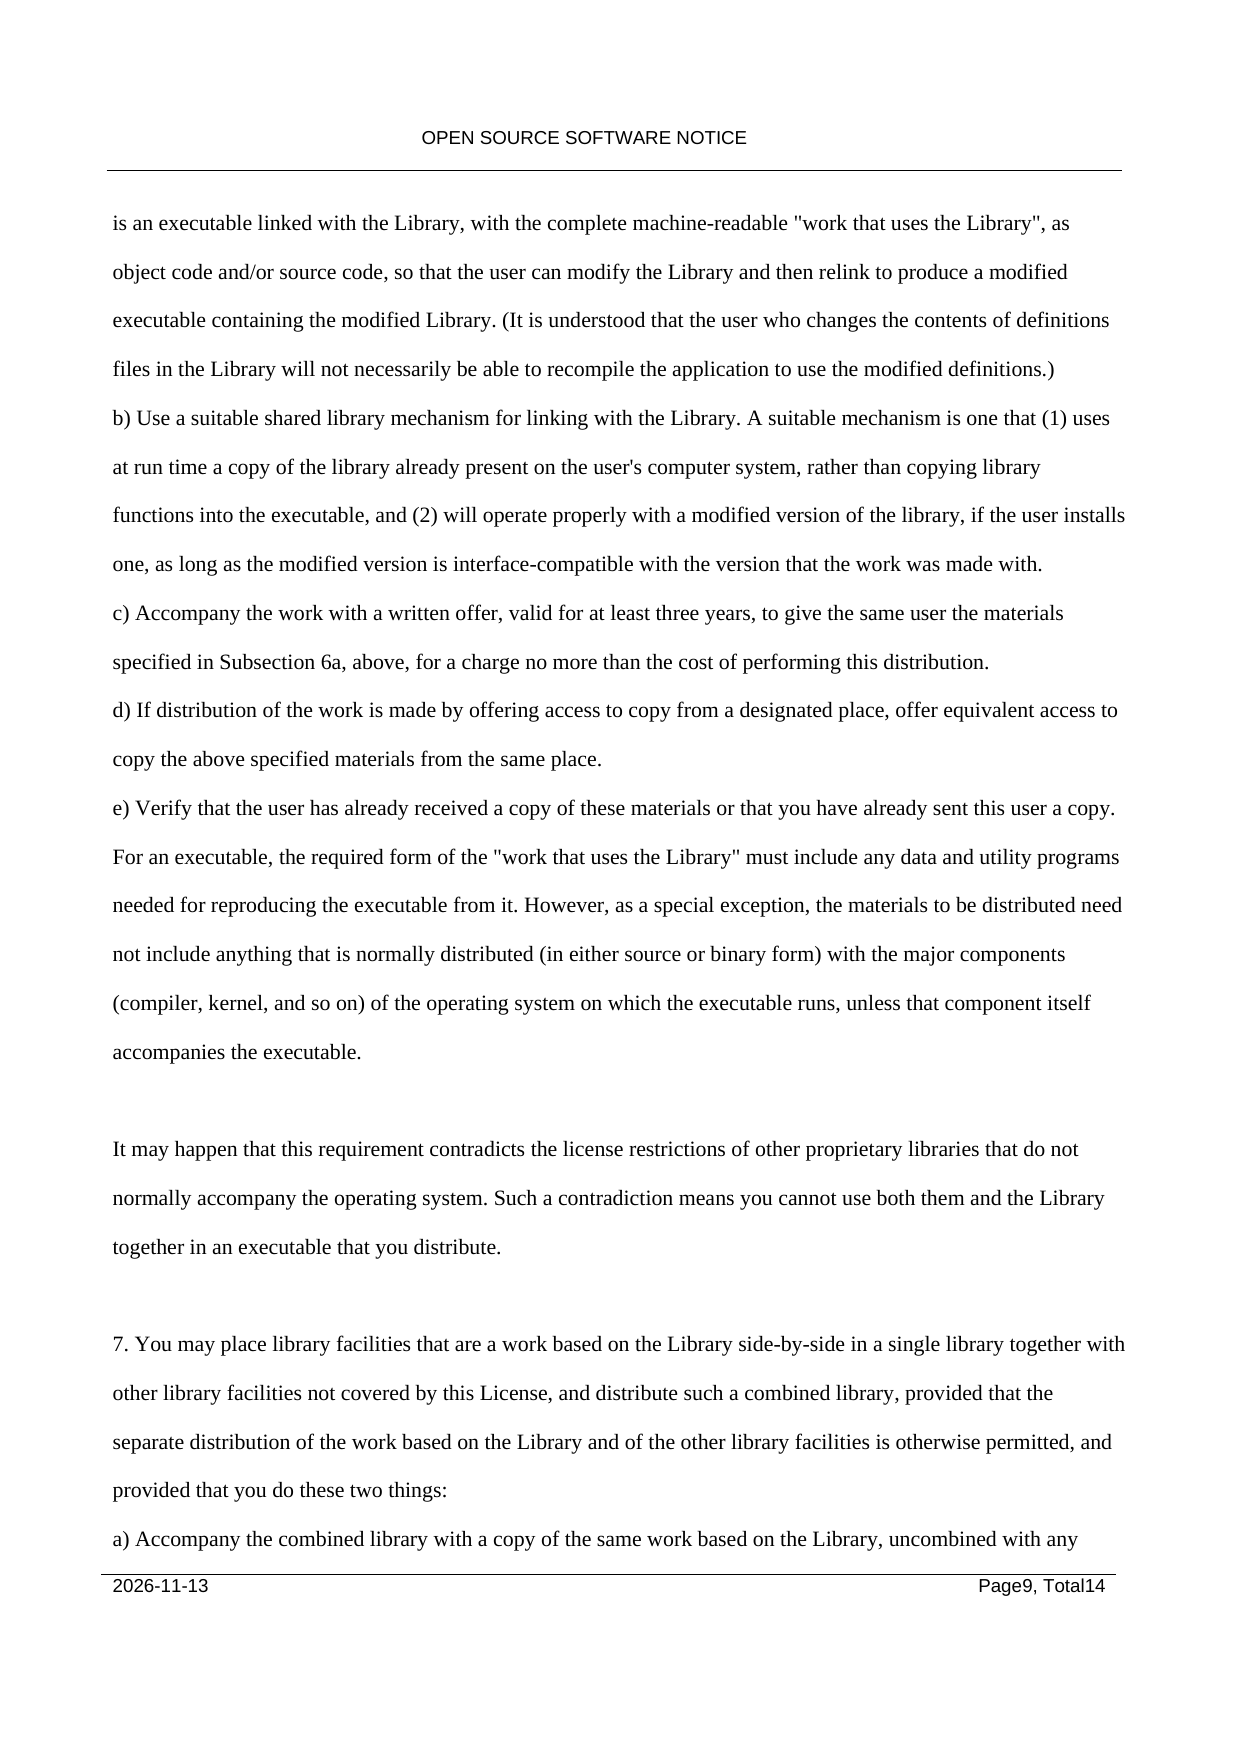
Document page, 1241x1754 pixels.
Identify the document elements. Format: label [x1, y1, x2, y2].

text [112, 206, 1128, 1555]
